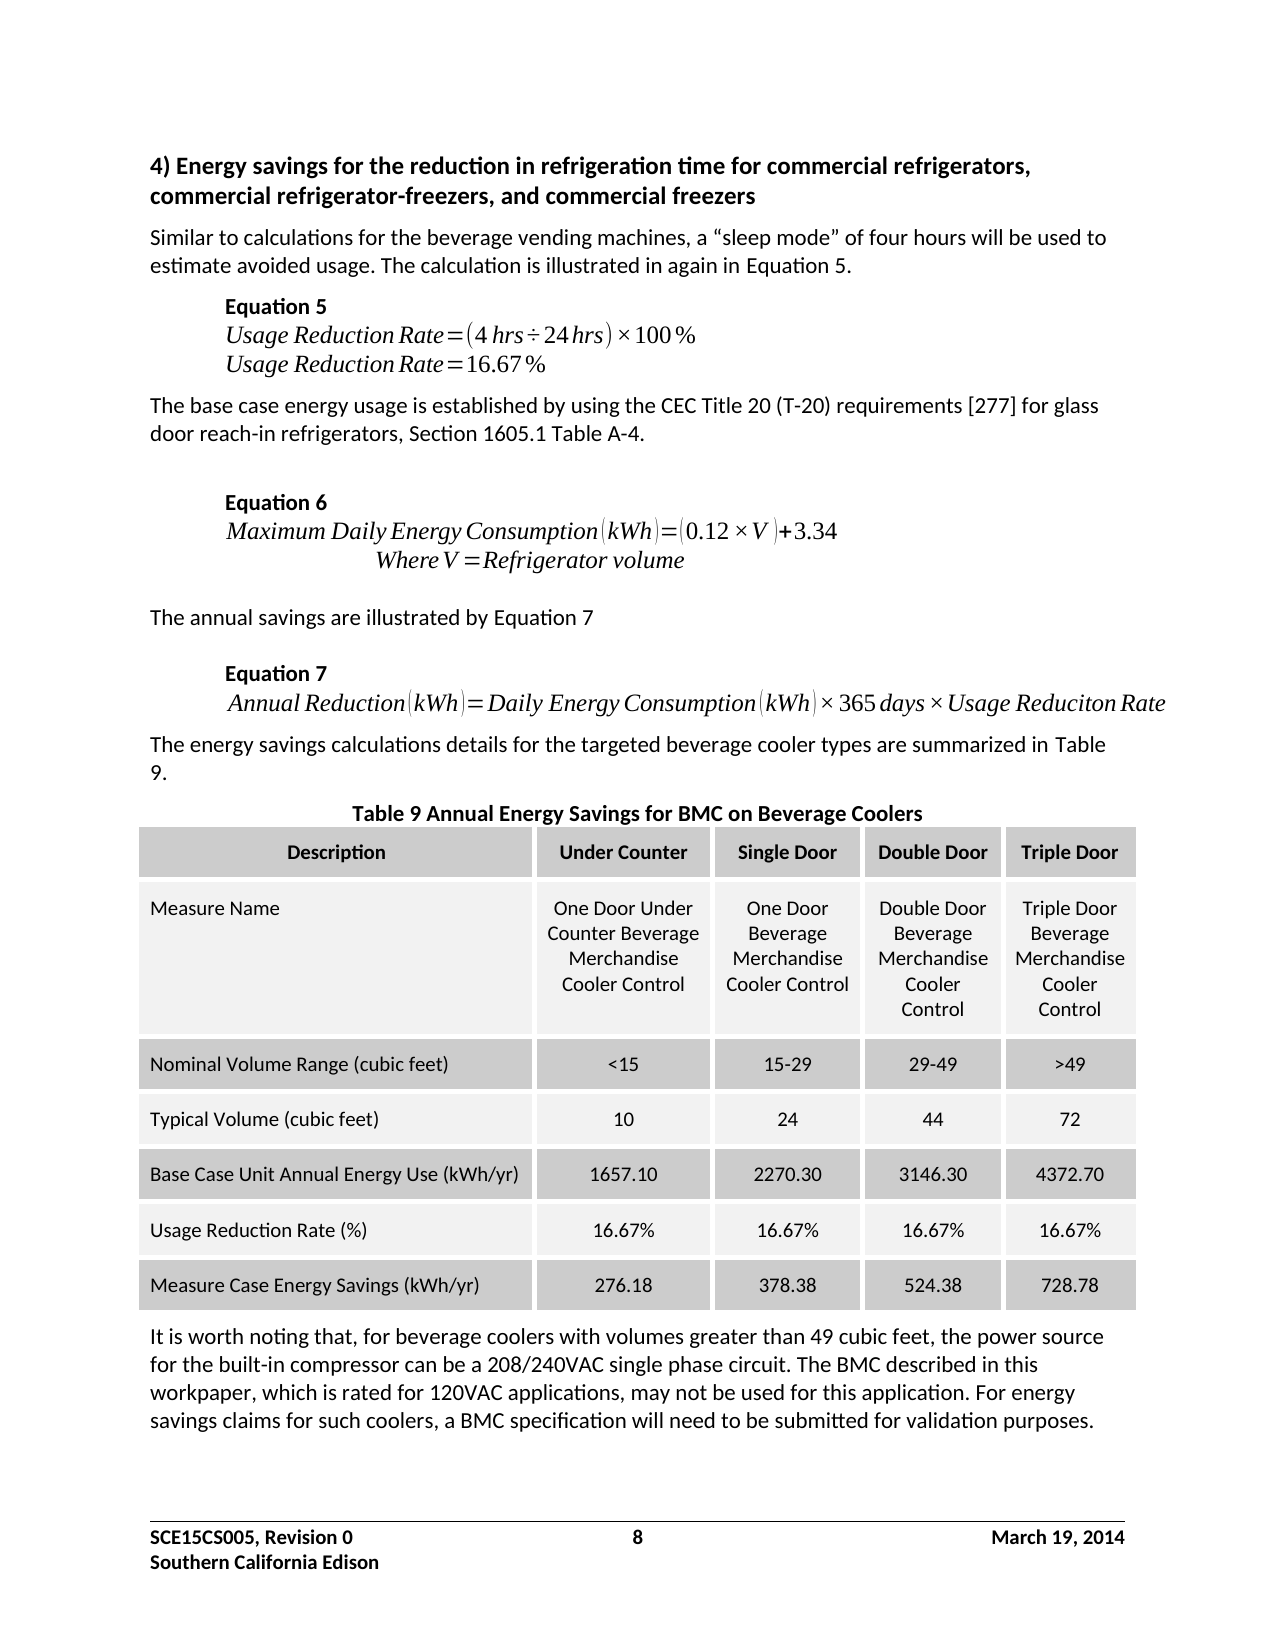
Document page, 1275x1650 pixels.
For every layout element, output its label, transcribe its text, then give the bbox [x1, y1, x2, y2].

subtitle 4) Energy savings for the reduction in refrigeration time for commercial refrigerators, commercial refrigerator-freezers, and commercial freezers [150, 150, 1125, 211]
table_cell 10 [537, 1094, 710, 1144]
table_cell 24 [715, 1094, 860, 1144]
table_cell 4372.70 [1006, 1149, 1136, 1199]
table_header Under Counter [537, 827, 710, 877]
table_cell 1657.10 [537, 1149, 710, 1199]
table_cell 15-29 [715, 1039, 860, 1089]
table_cell Triple Door Beverage Merchandise Cooler Control [1006, 882, 1136, 1034]
text The base case energy usage is established by using the CEC Title 20 (T-20) requirements [277] for glass door reach-in refrigerators, Section 1605.1 Table A-4. [150, 391, 1125, 447]
table_cell Nominal Volume Range (cubic feet) [139, 1039, 532, 1089]
table_cell Double Door Beverage Merchandise Cooler Control [865, 882, 1001, 1034]
table_cell 728.78 [1006, 1260, 1136, 1310]
table_cell Typical Volume (cubic feet) [139, 1094, 532, 1144]
text The energy savings calculations details for the targeted beverage cooler types are summarized in Table 9. [150, 731, 1125, 787]
table_cell 72 [1006, 1094, 1136, 1144]
text The annual savings are illustrated by Equation 7 [150, 603, 1125, 631]
table_header Double Door [865, 827, 1001, 877]
table_header Single Door [715, 827, 860, 877]
table_header Triple Door [1006, 827, 1136, 877]
table_cell Base Case Unit Annual Energy Use (kWh/yr) [139, 1149, 532, 1199]
table_cell 2270.30 [715, 1149, 860, 1199]
table_cell 16.67% [1006, 1204, 1136, 1255]
table_cell <15 [537, 1039, 710, 1089]
text It is worth noting that, for beverage coolers with volumes greater than 49 cubic feet, the power source for the built-in compressor can be a 208/240VAC single phase circuit. The BMC described in this workpaper, which is rated for 120VAC applications, may not be used for this application. For energy savings claims for such coolers, a BMC specification will need to be submitted for validation purposes. [150, 1322, 1125, 1434]
text Equation 7 [225, 659, 1125, 687]
table_cell >49 [1006, 1039, 1136, 1089]
table_cell One Door Under Counter Beverage Merchandise Cooler Control [537, 882, 710, 1034]
text Table 9 Annual Energy Savings for BMC on Beverage Coolers [150, 799, 1125, 827]
table_cell 16.67% [537, 1204, 710, 1255]
table_cell 29-49 [865, 1039, 1001, 1089]
table_cell 16.67% [865, 1204, 1001, 1255]
table_cell One Door Beverage Merchandise Cooler Control [715, 882, 860, 1034]
table_cell 44 [865, 1094, 1001, 1144]
table_cell 3146.30 [865, 1149, 1001, 1199]
table_cell Measure Name [139, 882, 532, 1034]
table_cell 276.18 [537, 1260, 710, 1310]
table_cell Measure Case Energy Savings (kWh/yr) [139, 1260, 532, 1310]
table_cell 524.38 [865, 1260, 1001, 1310]
text Similar to calculations for the beverage vending machines, a “sleep mode” of four hours will be used to estimate avoided usage. The calculation is illustrated in again in Equation 5. [150, 223, 1125, 279]
table_cell 378.38 [715, 1260, 860, 1310]
table_cell 16.67% [715, 1204, 860, 1255]
table_header Description [139, 827, 532, 877]
table_cell Usage Reduction Rate (%) [139, 1204, 532, 1255]
text Equation 6 [225, 488, 1125, 516]
text Equation 5 [225, 292, 1125, 320]
